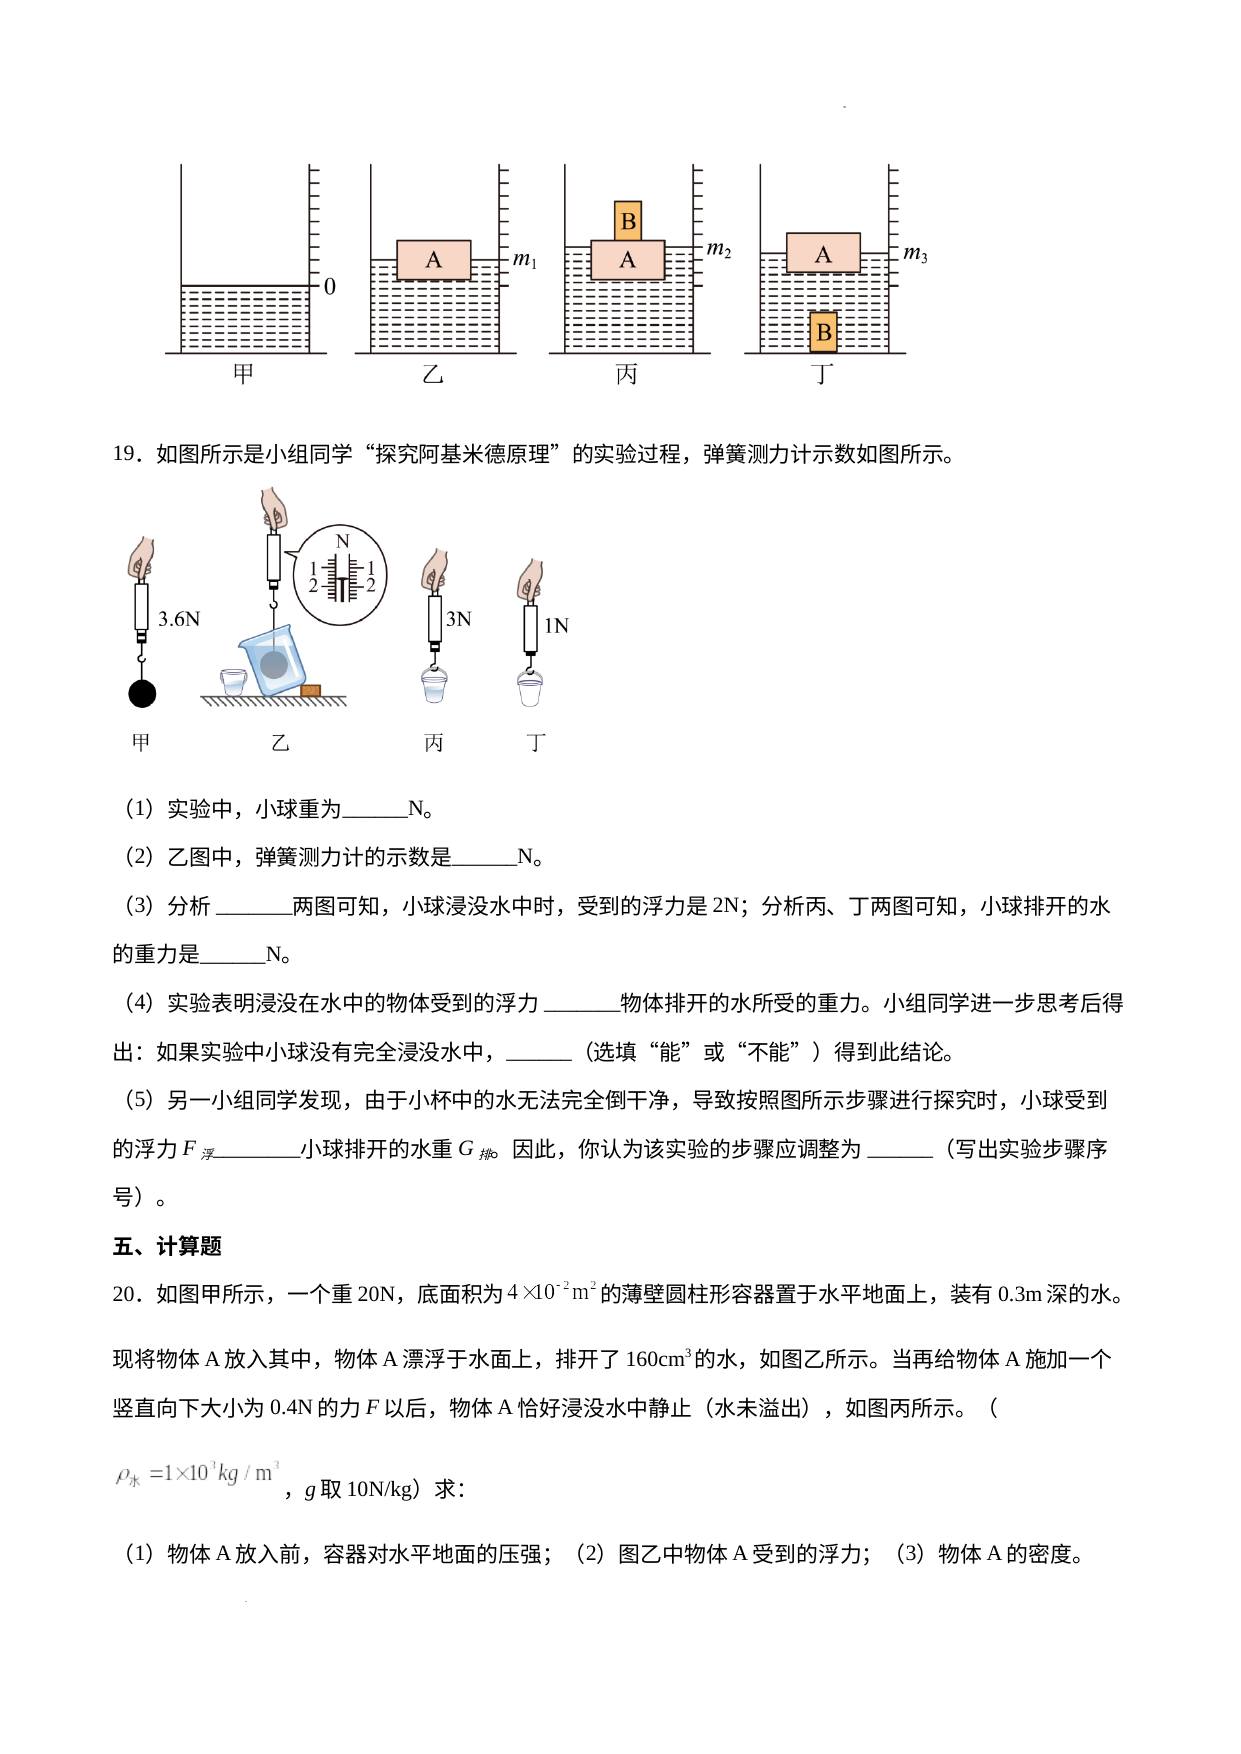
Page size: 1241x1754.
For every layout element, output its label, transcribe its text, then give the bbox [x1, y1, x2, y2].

text 20．如图甲所示，一个重20N，底面积为的薄壁圆柱形容器置于水平地面上，装有0.3m深的水。现将物体A放入其中，物体A漂浮于水面上，排开了160cm3的水，如图乙所示。当再给物体A施加一个竖直向下大小为0.4N的力F以后，物体A恰好浸没水中静止（水未溢出），如图丙所示。（，g取10N/kg）求： [112, 1261, 1128, 1521]
text （1）实验中，小球重为______N。 [112, 792, 1128, 824]
text （2）乙图中，弹簧测力计的示数是______N。 [112, 840, 1128, 872]
text （1）物体A放入前，容器对水平地面的压强；（2）图乙中物体A受到的浮力；（3）物体A的密度。 [112, 1537, 1128, 1569]
text 19．如图所示是小组同学“探究阿基米德原理”的实验过程，弹簧测力计示数如图所示。 [112, 436, 1128, 469]
text （3）分析 _______两图可知，小球浸没水中时，受到的浮力是2N；分析丙、丁两图可知，小球排开的水的重力是______N。 [112, 888, 1128, 969]
text （5）另一小组同学发现，由于小杯中的水无法完全倒干净，导致按照图所示步骤进行探究时，小球受到的浮力F浮________小球排开的水重G排。因此，你认为该实验的步骤应调整为 ______（写出实验步骤序号）。 [112, 1082, 1128, 1212]
picture [125, 484, 571, 754]
picture [162, 162, 929, 387]
text （4）实验表明浸没在水中的物体受到的浮力 _______物体排开的水所受的重力。小组同学进一步思考后得出：如果实验中小球没有完全浸没水中，______（选填“能”或“不能”）得到此结论。 [112, 985, 1128, 1067]
text 五、计算题 [112, 1228, 1128, 1261]
